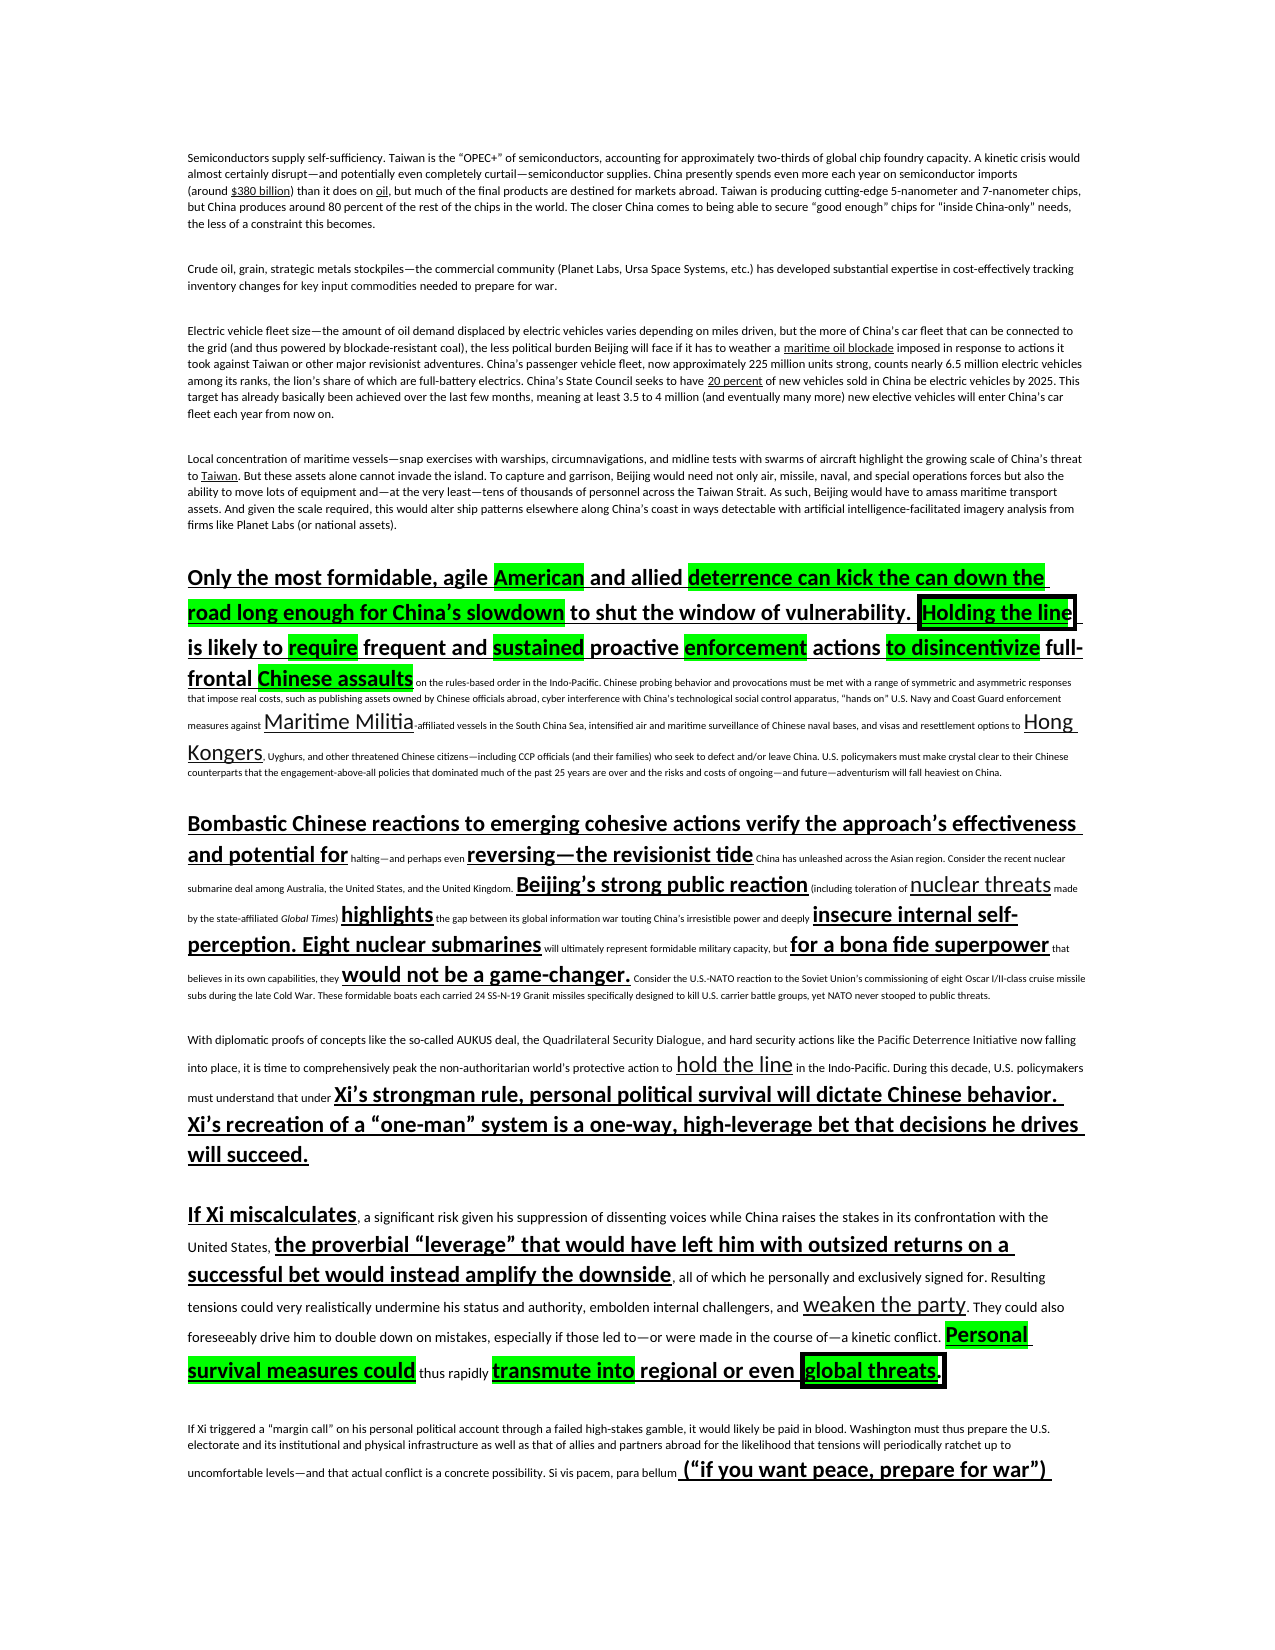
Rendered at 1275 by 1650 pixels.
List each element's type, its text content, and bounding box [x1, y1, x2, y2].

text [187, 1421, 1087, 1483]
text If Xi miscalculates, a significant risk given his suppression of dissenting voices while China raises the stakes in its confrontation with the United States, the proverbial “leverage” that would have left him with outsized returns on a successful bet would instead amplify the downside, all of which he personally and exclusively signed for. Resulting tensions could very realistically undermine his status and authority, embolden internal challengers, and weaken the party. They could also foreseeably drive him to double down on mistakes, especially if those led to—or were made in the course of—a kinetic conflict. Personal survival measures could thus rapidly transmute into regional or even global threats. [187, 1200, 1087, 1389]
text With diplomatic proofs of concepts like the so-called AUKUS deal, the Quadrilateral Security Dialogue, and hard security actions like the Pacific Deterrence Initiative now falling into place, it is time to comprehensively peak the non-authoritarian world’s protective action to hold the line in the Indo-Pacific. During this decade, U.S. policymakers must understand that under Xi’s strongman rule, personal political survival will dictate Chinese behavior. Xi’s recreation of a “one-man” system is a one-way, high-leverage bet that decisions he drives will succeed. [187, 1032, 1087, 1168]
text Local concentration of maritime vessels—snap exercises with warships, circumnavigations, and midline tests with swarms of aircraft highlight the growing scale of China’s threat to Taiwan. But these assets alone cannot invade the island. To capture and garrison, Beijing would need not only air, missile, naval, and special operations forces but also the ability to move lots of equipment and—at the very least—tens of thousands of personnel across the Taiwan Strait. As such, Beijing would have to amass maritime transport assets. And given the scale required, this would alter ship patterns elsewhere along China’s coast in ways detectable with artificial intelligence-facilitated imagery analysis from firms like Planet Labs (or national assets). [187, 451, 1087, 533]
text Bombastic Chinese reactions to emerging cohesive actions verify the approach’s effectiveness and potential for halting—and perhaps even reversing—the revisionist tide China has unleashed across the Asian region. Consider the recent nuclear submarine deal among Australia, the United States, and the United Kingdom. Beijing’s strong public reaction (including toleration of nuclear threats made by the state-affiliated Global Times) highlights the gap between its global information war touting China’s irresistible power and deeply insecure internal self-perception. Eight nuclear submarines will ultimately represent formidable military capacity, but for a bona fide superpower that believes in its own capabilities, they would not be a game-changer. Consider the U.S.-NATO reaction to the Soviet Union’s commissioning of eight Oscar I/II-class cruise missile subs during the late Cold War. These formidable boats each carried 24 SS-N-19 Granit missiles specifically designed to kill U.S. carrier battle groups, yet NATO never stooped to public threats. [187, 809, 1087, 1002]
text Only the most formidable, agile American and allied deterrence can kick the can down the road long enough for China’s slowdown to shut the window of vulnerability. Holding the line is likely to require frequent and sustained proactive enforcement actions to disincentivize full-frontal Chinese assaults on the rules-based order in the Indo-Pacific. Chinese probing behavior and provocations must be met with a range of symmetric and asymmetric responses that impose real costs, such as publishing assets owned by Chinese officials abroad, cyber interference with China’s technological social control apparatus, “hands on” U.S. Navy and Coast Guard enforcement measures against Maritime Militia-affiliated vessels in the South China Sea, intensified air and maritime surveillance of Chinese naval bases, and visas and resettlement options to Hong Kongers, Uyghurs, and other threatened Chinese citizens—including CCP officials (and their families) who seek to defect and/or leave China. U.S. policymakers must make crystal clear to their Chinese counterparts that the engagement-above-all policies that dominated much of the past 25 years are over and the risks and costs of ongoing—and future—adventurism will fall heaviest on China. [187, 563, 1087, 779]
text Electric vehicle fleet size—the amount of oil demand displaced by electric vehicles varies depending on miles driven, but the more of China’s car fleet that can be connected to the grid (and thus powered by blockade-resistant coal), the less political burden Beijing will face if it has to weather a maritime oil blockade imposed in response to actions it took against Taiwan or other major revisionist adventures. China’s passenger vehicle fleet, now approximately 225 million units strong, counts nearly 6.5 million electric vehicles among its ranks, the lion’s share of which are full-battery electrics. China’s State Council seeks to have 20 percent of new vehicles sold in China be electric vehicles by 2025. This target has already basically been achieved over the last few months, meaning at least 3.5 to 4 million (and eventually many more) new elective vehicles will enter China’s car fleet each year from now on. [187, 323, 1087, 421]
text Semiconductors supply self-sufficiency. Taiwan is the “OPEC+” of semiconductors, accounting for approximately two-thirds of global chip foundry capacity. A kinetic crisis would almost certainly disrupt—and potentially even completely curtail—semiconductor supplies. China presently spends even more each year on semiconductor imports (around $380 billion) than it does on oil, but much of the final products are destined for markets abroad. Taiwan is producing cutting-edge 5-nanometer and 7-nanometer chips, but China produces around 80 percent of the rest of the chips in the world. The closer China comes to being able to secure “good enough” chips for “inside China-only” needs, the less of a constraint this becomes. [187, 150, 1087, 231]
text Crude oil, grain, strategic metals stockpiles—the commercial community (Planet Labs, Ursa Space Systems, etc.) has developed substantial expertise in cost-effectively tracking inventory changes for key input commodities needed to prepare for war. [187, 261, 1087, 293]
